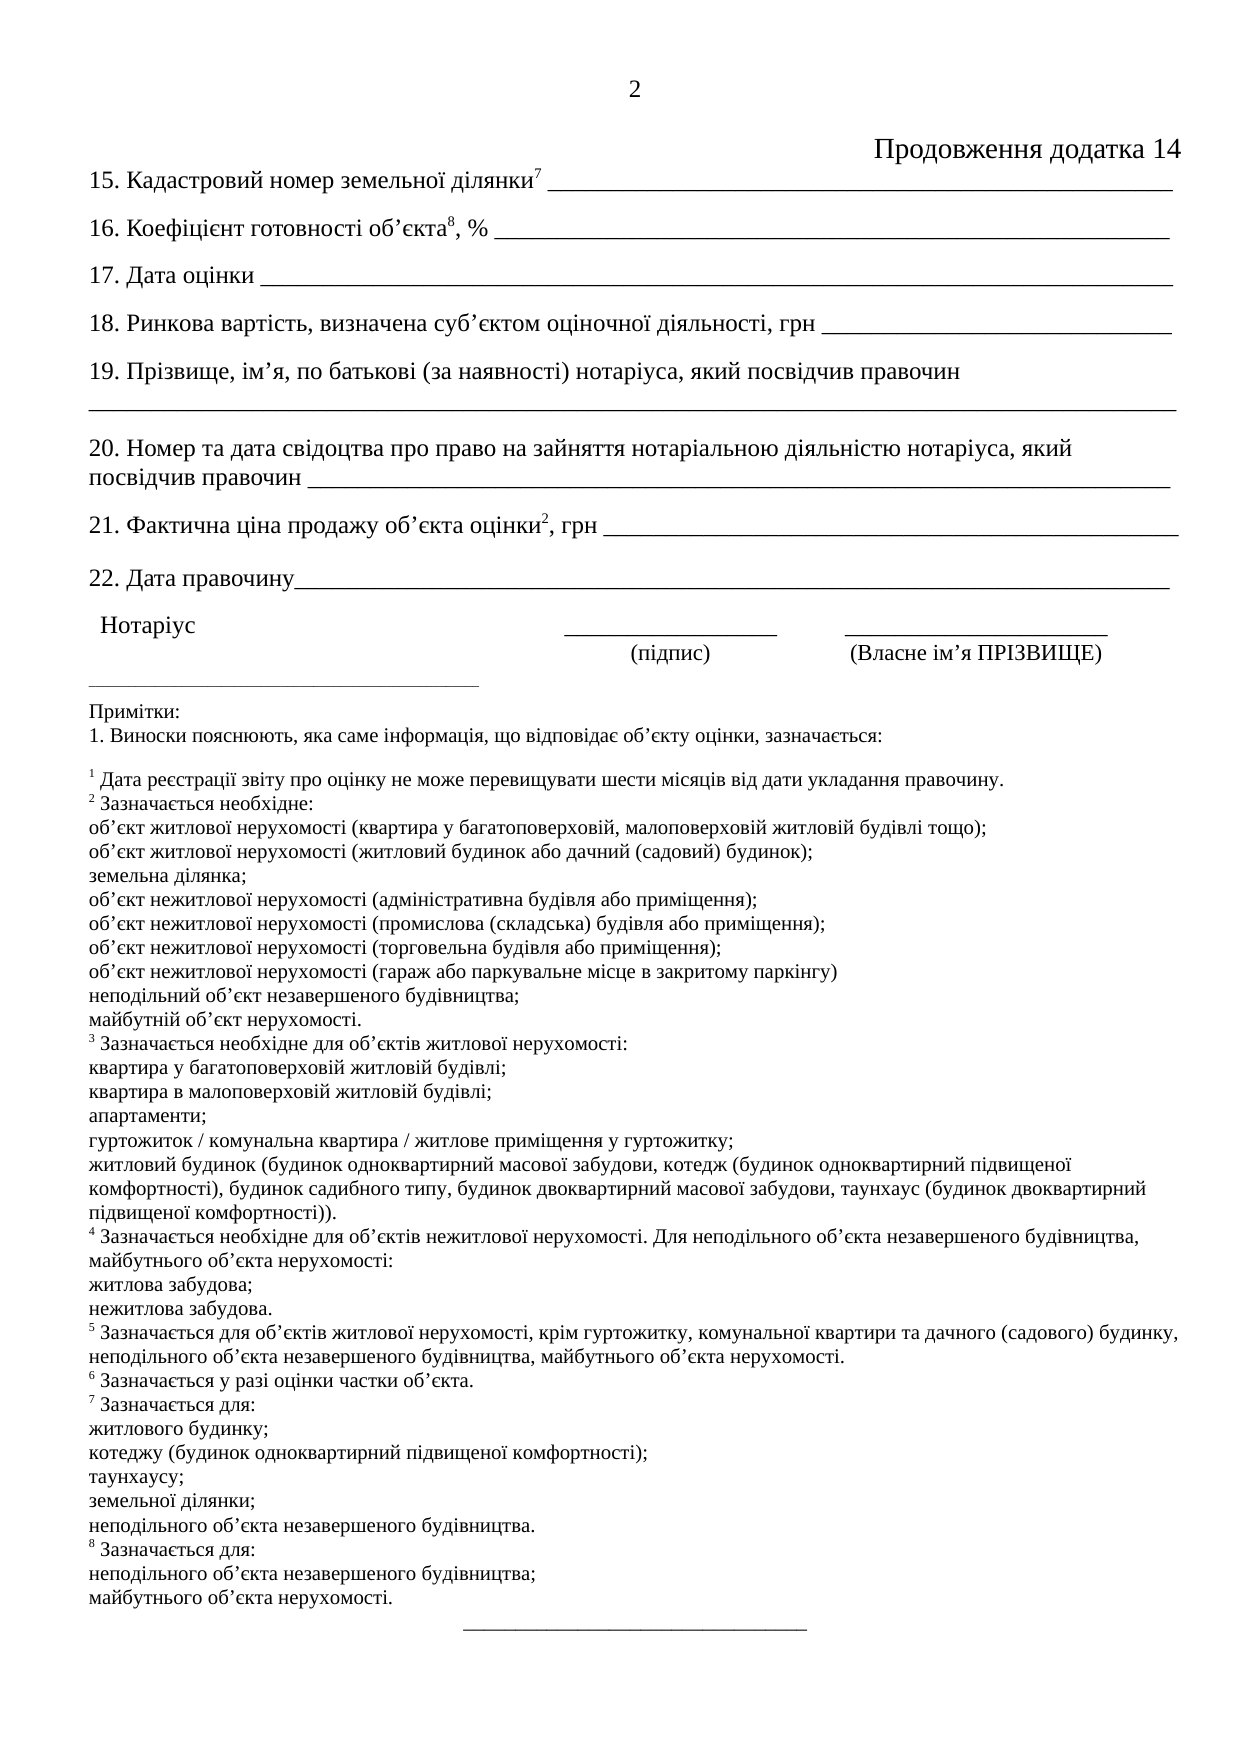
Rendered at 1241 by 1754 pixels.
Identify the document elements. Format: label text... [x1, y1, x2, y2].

text 5 Зазначається для об’єктів житлової нерухомості, крім гуртожитку, комунальної квартири та дачного (садового) будинку, неподільного об’єкта незавершеного будівництва, майбутнього об’єкта нерухомості. [89, 1320, 1181, 1368]
text 8 Зазначається для: [89, 1537, 1181, 1561]
text Продовження додатка 14 [89, 131, 1181, 165]
text житлового будинку; [89, 1416, 1181, 1440]
text майбутній об’єкт нерухомості. [89, 1007, 1181, 1031]
text _______________________________________________________________________________________ [89, 385, 1181, 414]
text _________________________________ [89, 1609, 1181, 1633]
text неподільного об’єкта незавершеного будівництва; [89, 1561, 1181, 1585]
text 4 Зазначається необхідне для об’єктів нежитлової нерухомості. Для неподільного об’єкта незавершеного будівництва, майбутнього об’єкта нерухомості: [89, 1224, 1181, 1272]
text 15. Кадастровий номер земельної ділянки7 __________________________________________________ [89, 165, 1181, 193]
text ___________________________________________________________ [89, 673, 1181, 699]
text об’єкт нежитлової нерухомості (торговельна будівля або приміщення); [89, 935, 1181, 959]
text житлова забудова; [89, 1272, 1181, 1296]
text 7 Зазначається для: [89, 1392, 1181, 1416]
text таунхаусу; [89, 1464, 1181, 1488]
table_header _____________________ (Власне ім’я ПРІЗВИЩЕ) [802, 611, 1150, 673]
text Примітки: [89, 699, 1181, 723]
text земельної ділянки; [89, 1488, 1181, 1512]
text квартира у багатоповерховій житловій будівлі; [89, 1055, 1181, 1079]
text житловий будинок (будинок одноквартирний масової забудови, котедж (будинок одноквартирний підвищеної комфортності), будинок садибного типу, будинок двоквартирний масової забудови, таунхаус (будинок двоквартирний підвищеної комфортності)). [89, 1152, 1181, 1224]
text 3 Зазначається необхідне для об’єктів житлової нерухомості: [89, 1031, 1181, 1055]
text майбутнього об’єкта нерухомості. [89, 1585, 1181, 1609]
text апартаменти; [89, 1103, 1181, 1127]
text 6 Зазначається у разі оцінки частки об’єкта. [89, 1368, 1181, 1392]
text 17. Дата оцінки _________________________________________________________________________ [89, 261, 1181, 289]
text неподільний об’єкт незавершеного будівництва; [89, 983, 1181, 1007]
text об’єкт нежитлової нерухомості (адміністративна будівля або приміщення); [89, 887, 1181, 911]
text 1 Дата реєстрації звіту про оцінку не може перевищувати шести місяців від дати укладання правочину. [89, 767, 1181, 791]
text котеджу (будинок одноквартирний підвищеної комфортності); [89, 1440, 1181, 1464]
text 2 Зазначається необхідне: [89, 791, 1181, 815]
text об’єкт нежитлової нерухомості (промислова (складська) будівля або приміщення); [89, 911, 1181, 935]
text 18. Ринкова вартість, визначена суб’єктом оціночної діяльності, грн ____________________________ [89, 308, 1181, 337]
text земельна ділянка; [89, 863, 1181, 887]
text гуртожиток / комунальна квартира / житлове приміщення у гуртожитку; [89, 1127, 1181, 1152]
text 19. Прізвище, ім’я, по батькові (за наявності) нотаріуса, який посвідчив правочин [89, 356, 1181, 385]
text 20. Номер та дата свідоцтва про право на зайняття нотаріальною діяльністю нотаріуса, який посвідчив правочин _____________________________________________________________________ [89, 433, 1181, 491]
text об’єкт нежитлової нерухомості (гараж або паркувальне місце в закритому паркінгу) [89, 959, 1181, 983]
text неподільного об’єкта незавершеного будівництва. [89, 1512, 1181, 1537]
table_header Нотаріус [89, 611, 539, 673]
table_header _________________ (підпис) [539, 611, 802, 673]
text 22. Дата правочину______________________________________________________________________ [89, 563, 1181, 591]
text нежитлова забудова. [89, 1296, 1181, 1320]
text об’єкт житлової нерухомості (квартира у багатоповерховій, малоповерховій житловій будівлі тощо); [89, 815, 1181, 839]
text об’єкт житлової нерухомості (житловий будинок або дачний (садовий) будинок); [89, 839, 1181, 863]
text квартира в малоповерховій житловій будівлі; [89, 1079, 1181, 1103]
text 1. Виноски пояснюють, яка саме інформація, що відповідає об’єкту оцінки, зазначається: [89, 723, 1181, 747]
text 21. Фактична ціна продажу об’єкта оцінки2, грн ______________________________________________ [89, 510, 1181, 538]
text 16. Коефіцієнт готовності об’єкта8, % ______________________________________________________ [89, 213, 1181, 241]
